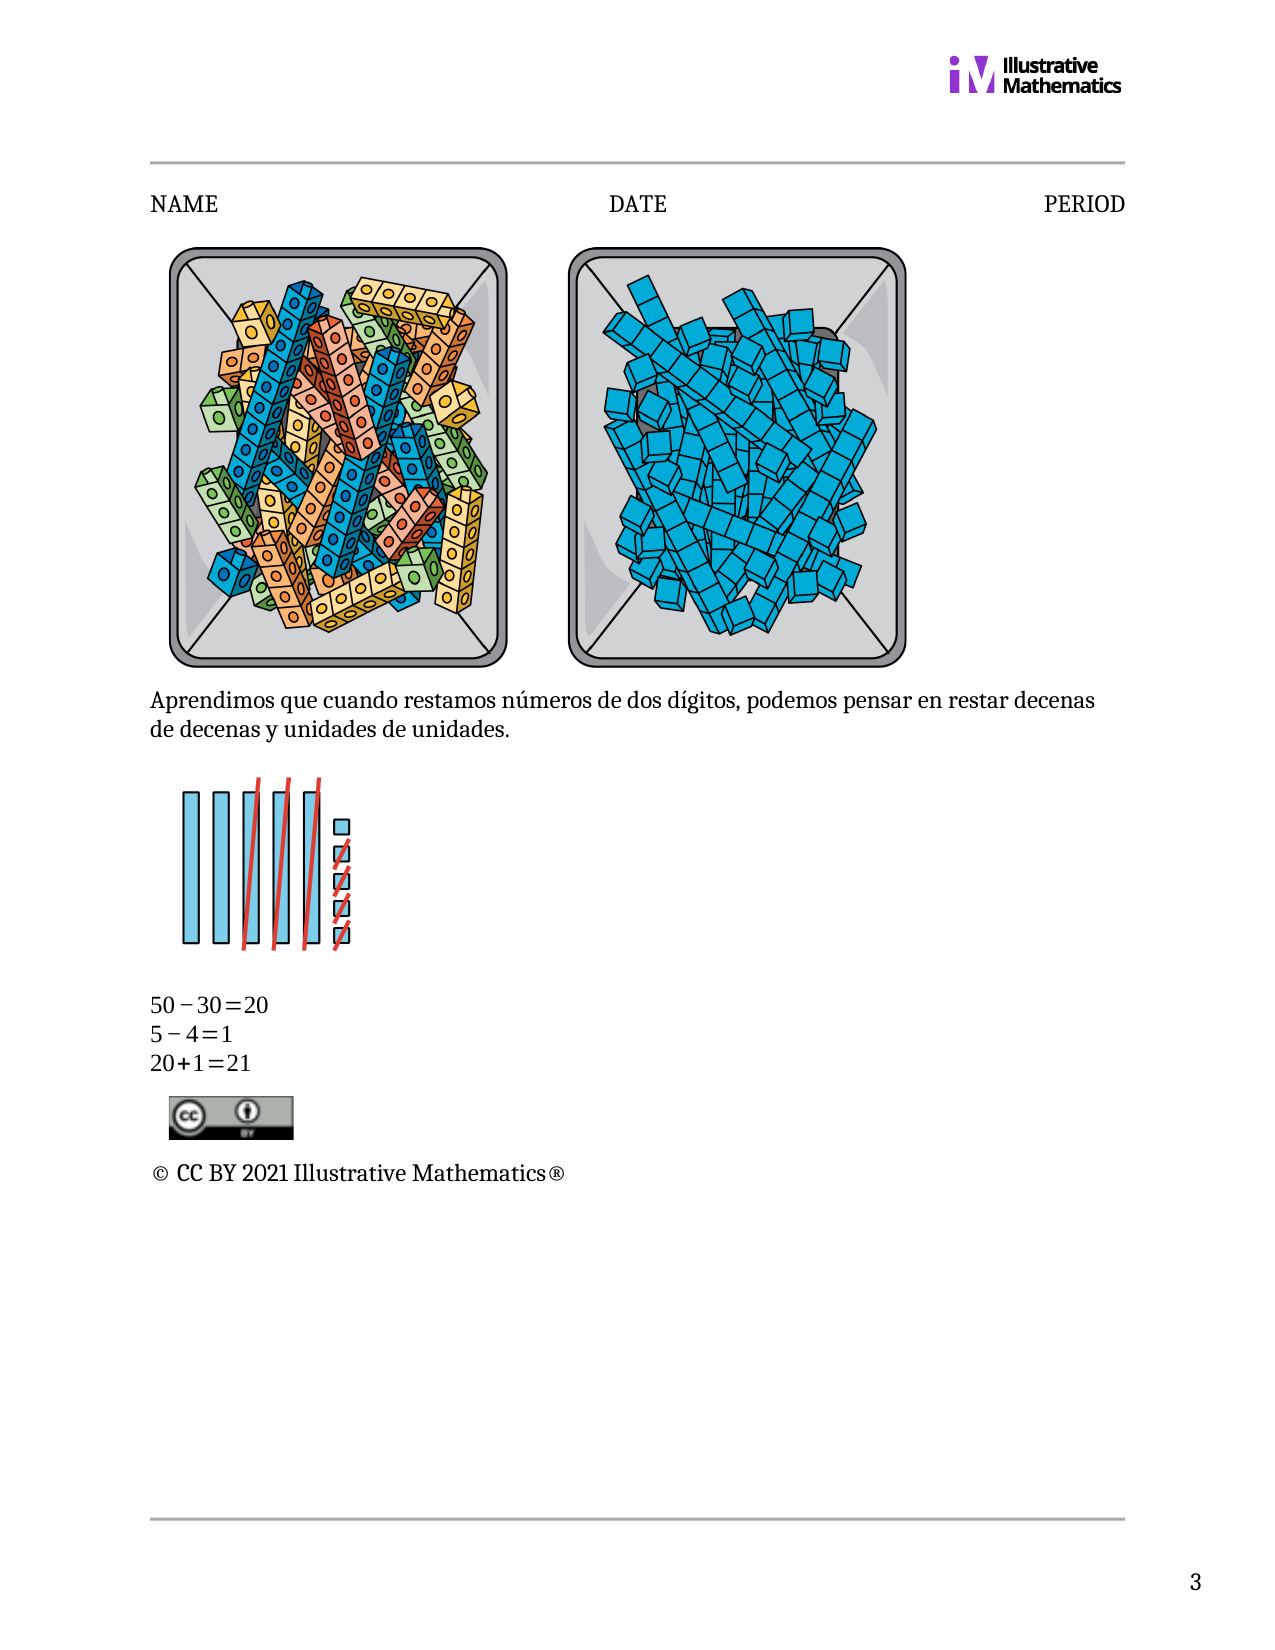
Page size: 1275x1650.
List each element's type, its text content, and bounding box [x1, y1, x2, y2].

picture [168, 762, 413, 973]
text Aprendimos que cuando restamos números de dos dígitos, podemos pensar en restar decenas de decenas y unidades de unidades. [150, 686, 1125, 744]
text © CC BY 2021 Illustrative Mathematics® [150, 1159, 1125, 1187]
picture [168, 1096, 294, 1140]
picture [168, 247, 907, 668]
picture [949, 55, 1121, 93]
